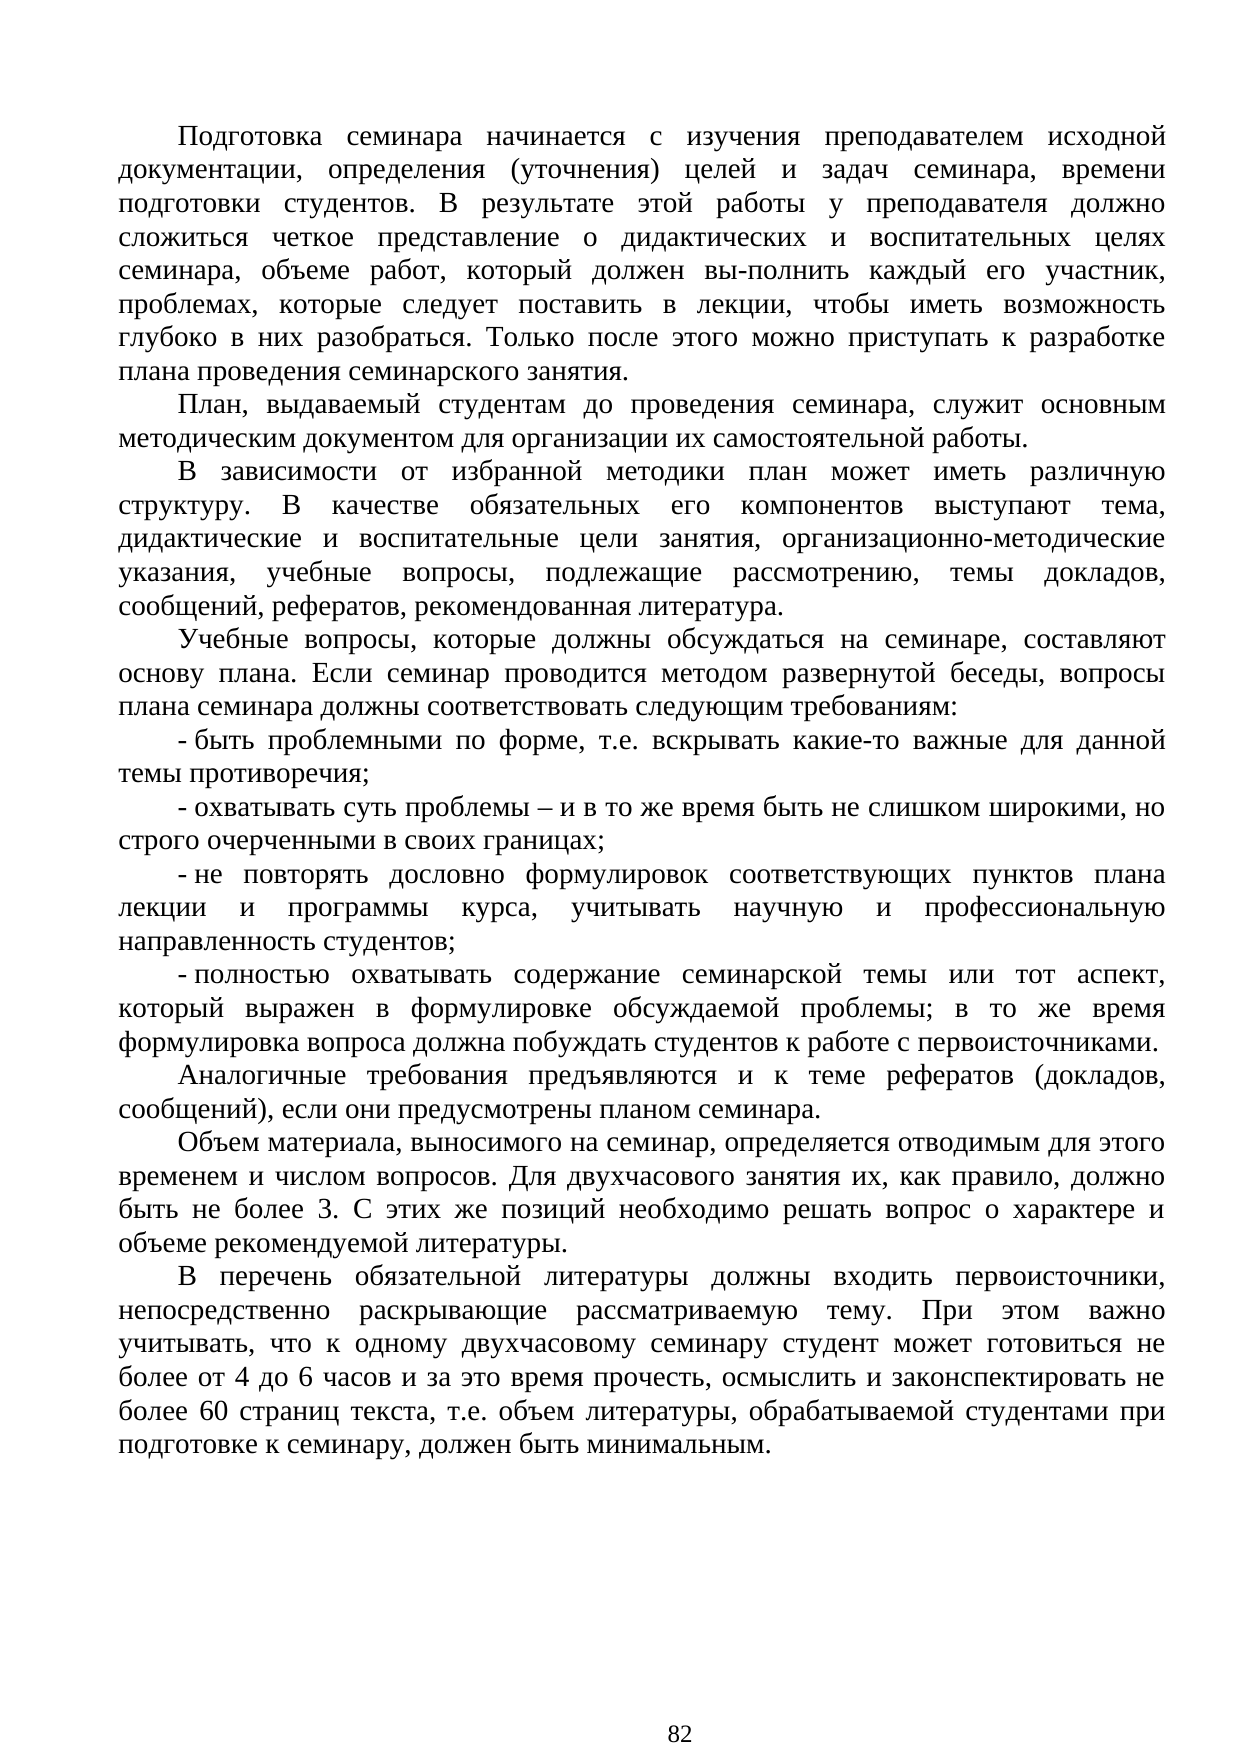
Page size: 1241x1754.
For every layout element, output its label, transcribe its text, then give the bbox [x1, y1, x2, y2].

text Учебные вопросы, которые должны обсуждаться на семинаре, составляют основу плана. Если семинар проводится методом развернутой беседы, вопросы плана семинара должны соответствовать следующим требованиям: [118, 621, 1167, 722]
text - не повторять дословно формулировок соответствующих пунктов плана лекции и программы курса, учитывать научную и профессиональную направленность студентов; [118, 856, 1167, 957]
text - полностью охватывать содержание семинарской темы или тот аспект, который выражен в формулировке обсуждаемой проблемы; в то же время формулировка вопроса должна побуждать студентов к работе с первоисточниками. [118, 957, 1167, 1057]
text В перечень обязательной литературы должны входить первоисточники, непосредственно раскрывающие рассматриваемую тему. При этом важно учитывать, что к одному двухчасовому семинару студент может готовиться не более от 4 до 6 часов и за это время прочесть, осмыслить и законспектировать не более 60 страниц текста, т.е. объем литературы, обрабатываемой студентами при подготовке к семинару, должен быть минимальным. [118, 1258, 1167, 1460]
text Объем материала, выносимого на семинар, определяется отводимым для этого временем и числом вопросов. Для двухчасового занятия их, как правило, должно быть не более 3. С этих же позиций необходимо решать вопрос о характере и объеме рекомендуемой литературы. [118, 1124, 1167, 1258]
text Подготовка семинара начинается с изучения преподавателем исходной документации, определения (уточнения) целей и задач семинара, времени подготовки студентов. В результате этой работы у преподавателя должно сложиться четкое представление о дидактических и воспитательных целях семинара, объеме работ, который должен вы-полнить каждый его участник, проблемах, которые следует поставить в лекции, чтобы иметь возможность глубоко в них разобраться. Только после этого можно приступать к разработке плана проведения семинарского занятия. [118, 118, 1167, 386]
text - быть проблемными по форме, т.е. вскрывать какие-то важные для данной темы противоречия; [118, 722, 1167, 789]
text План, выдаваемый студентам до проведения семинара, служит основным методическим документом для организации их самостоятельной работы. [118, 386, 1167, 453]
text - охватывать суть проблемы – и в то же время быть не слишком широкими, но строго очерченными в своих границах; [118, 789, 1167, 856]
text В зависимости от избранной методики план может иметь различную структуру. В качестве обязательных его компонентов выступают тема, дидактические и воспитательные цели занятия, организационно-методические указания, учебные вопросы, подлежащие рассмотрению, темы докладов, сообщений, рефератов, рекомендованная литература. [118, 453, 1167, 621]
text Аналогичные требования предъявляются и к теме рефератов (докладов, сообщений), если они предусмотрены планом семинара. [118, 1057, 1167, 1124]
